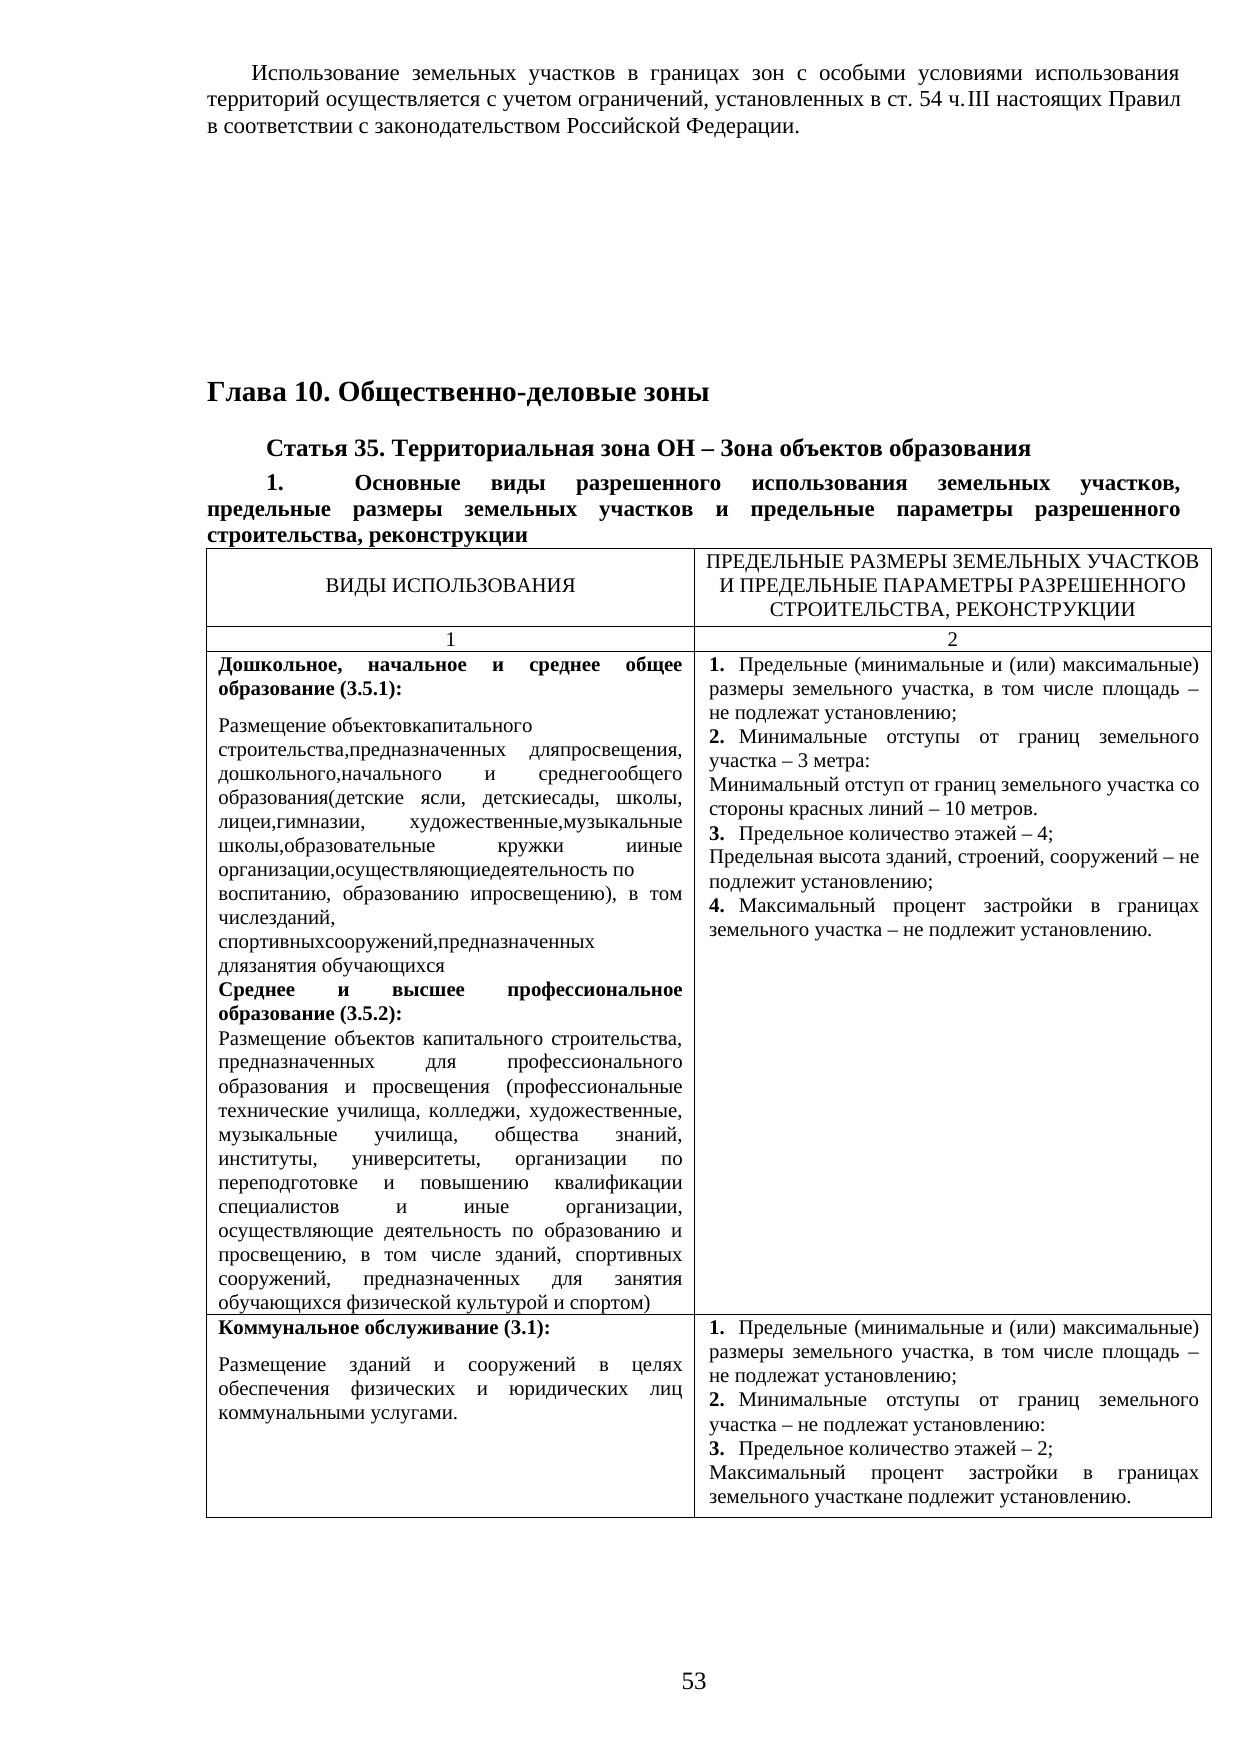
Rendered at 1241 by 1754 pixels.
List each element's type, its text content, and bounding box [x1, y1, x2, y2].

subtitle Статья 35. Территориальная зона ОН – Зона объектов образования [207, 433, 1181, 461]
table_cell 1 [207, 627, 694, 651]
table_cell Дошкольное, начальное и среднее общее образование (3.5.1): Размещение объектовкапитального строительства,предназначенных дляпросвещения, дошкольного,начального и среднегообщего образования(детские ясли, детскиесады, школы, лицеи,гимназии, художественные,музыкальные школы,образовательные кружки ииные организации,осуществляющиедеятельность по воспитанию, образованию ипросвещению), в том числезданий, спортивныхсооружений,предназначенных длязанятия обучающихся Среднее и высшее профессиональное образование (3.5.2): Размещение объектов капитального строительства, предназначенных для профессионального образования и просвещения (профессиональные технические училища, колледжи, художественные, музыкальные училища, общества знаний, институты, университеты, организации по переподготовке и повышению квалификации специалистов и иные организации, осуществляющие деятельность по образованию и просвещению, в том числе зданий, спортивных сооружений, предназначенных для занятия обучающихся физической культурой и спортом) [207, 652, 694, 1314]
table_header ПРЕДЕЛЬНЫЕ РАЗМЕРЫ ЗЕМЕЛЬНЫХ УЧАСТКОВ И ПРЕДЕЛЬНЫЕ ПАРАМЕТРЫ РАЗРЕШЕННОГО СТРОИТЕЛЬСТВА, РЕКОНСТРУКЦИИ [695, 549, 1211, 626]
table_header ВИДЫ ИСПОЛЬЗОВАНИЯ [207, 549, 694, 626]
table_cell Предельные (минимальные и (или) максимальные) размеры земельного участка, в том числе площадь – не подлежат установлению; Минимальные отступы от границ земельного участка – 3 метра: Минимальный отступ от границ земельного участка со стороны красных линий – 10 метров. Предельное количество этажей – 4; Предельная высота зданий, строений, сооружений – не подлежит установлению; Максимальный процент застройки в границах земельного участка – не подлежит установлению. [695, 652, 1211, 1314]
list Основные виды разрешенного использования земельных участков, предельные размеры земельных участков и предельные параметры разрешенного строительства, реконструкции [207, 468, 1181, 548]
table_cell 2 [695, 627, 1211, 651]
subtitle Глава 10. Общественно-деловые зоны [207, 374, 1181, 408]
text Использование земельных участков в границах зон с особыми условиями использования территорий осуществляется с учетом ограничений, установленных в ст. 54 ч.III настоящих Правил в соответствии с законодательством Российской Федерации. [207, 59, 1181, 138]
table_cell Предельные (минимальные и (или) максимальные) размеры земельного участка, в том числе площадь – не подлежат установлению; Минимальные отступы от границ земельного участка – не подлежат установлению: Предельное количество этажей – 2; Максимальный процент застройки в границах земельного участкане подлежит установлению. [695, 1315, 1211, 1517]
table_cell Коммунальное обслуживание (3.1): Размещение зданий и сооружений в целях обеспечения физических и юридических лиц коммунальными услугами. [207, 1315, 694, 1517]
